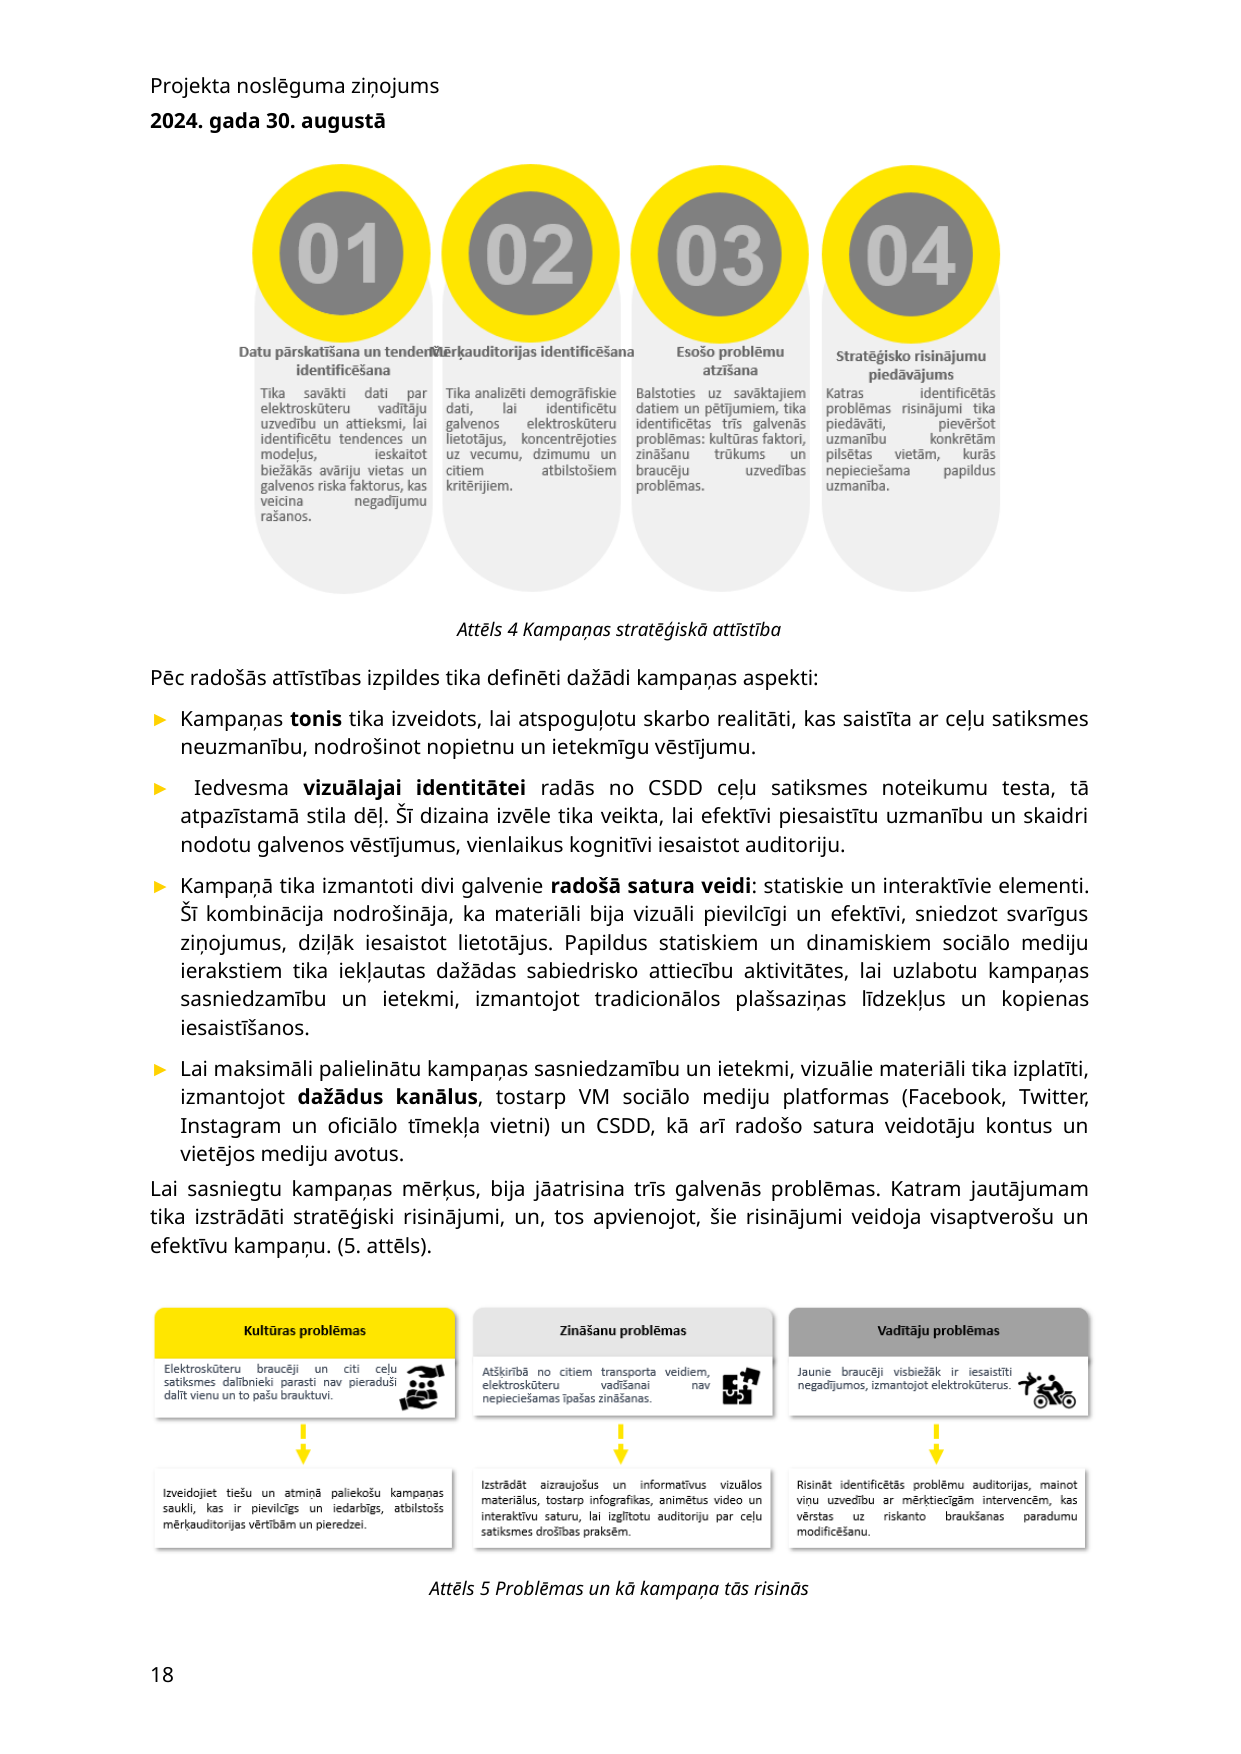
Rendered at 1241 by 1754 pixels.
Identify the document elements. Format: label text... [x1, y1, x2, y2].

picture [150, 1293, 1103, 1563]
text Attēls 4 Kampaņas stratēģiskā attīstība [150, 616, 1090, 642]
list Iedvesma vizuālajai identitātei radās no CSDD ceļu satiksmes noteikumu testa, tā atpazīstamā stila dēļ. Šī dizaina izvēle tika veikta, lai efektīvi piesaistītu uzmanību un skaidri nodotu galvenos vēstījumus, vienlaikus kognitīvi iesaistot auditoriju. [150, 773, 1090, 858]
text Attēls 5 Problēmas un kā kampaņa tās risinās [150, 1575, 1090, 1601]
list Kampaņā tika izmantoti divi galvenie radošā satura veidi: statiskie un interaktīvie elementi. Šī kombinācija nodrošināja, ka materiāli bija vizuāli pievilcīgi un efektīvi, sniedzot svarīgus ziņojumus, dziļāk iesaistot lietotājus. Papildus statiskiem un dinamiskiem sociālo mediju ierakstiem tika iekļautas dažādas sabiedrisko attiecību aktivitātes, lai uzlabotu kampaņas sasniedzamību un ietekmi, izmantojot tradicionālos plašsaziņas līdzekļus un kopienas iesaistīšanos. [150, 871, 1090, 1041]
text Pēc radošās attīstības izpildes tika definēti dažādi kampaņas aspekti: [150, 663, 1090, 691]
picture [174, 150, 1084, 598]
list Kampaņas tonis tika izveidots, lai atspoguļotu skarbo realitāti, kas saistīta ar ceļu satiksmes neuzmanību, nodrošinot nopietnu un ietekmīgu vēstījumu. [150, 704, 1090, 761]
list Lai maksimāli palielinātu kampaņas sasniedzamību un ietekmi, vizuālie materiāli tika izplatīti, izmantojot dažādus kanālus, tostarp VM sociālo mediju platformas (Facebook, Twitter, Instagram un oficiālo tīmekļa vietni) un CSDD, kā arī radošo satura veidotāju kontus un vietējos mediju avotus. [150, 1054, 1090, 1168]
text Lai sasniegtu kampaņas mērķus, bija jāatrisina trīs galvenās problēmas. Katram jautājumam tika izstrādāti stratēģiski risinājumi, un, tos apvienojot, šie risinājumi veidoja visaptverošu un efektīvu kampaņu. (5. attēls). [150, 1174, 1090, 1259]
